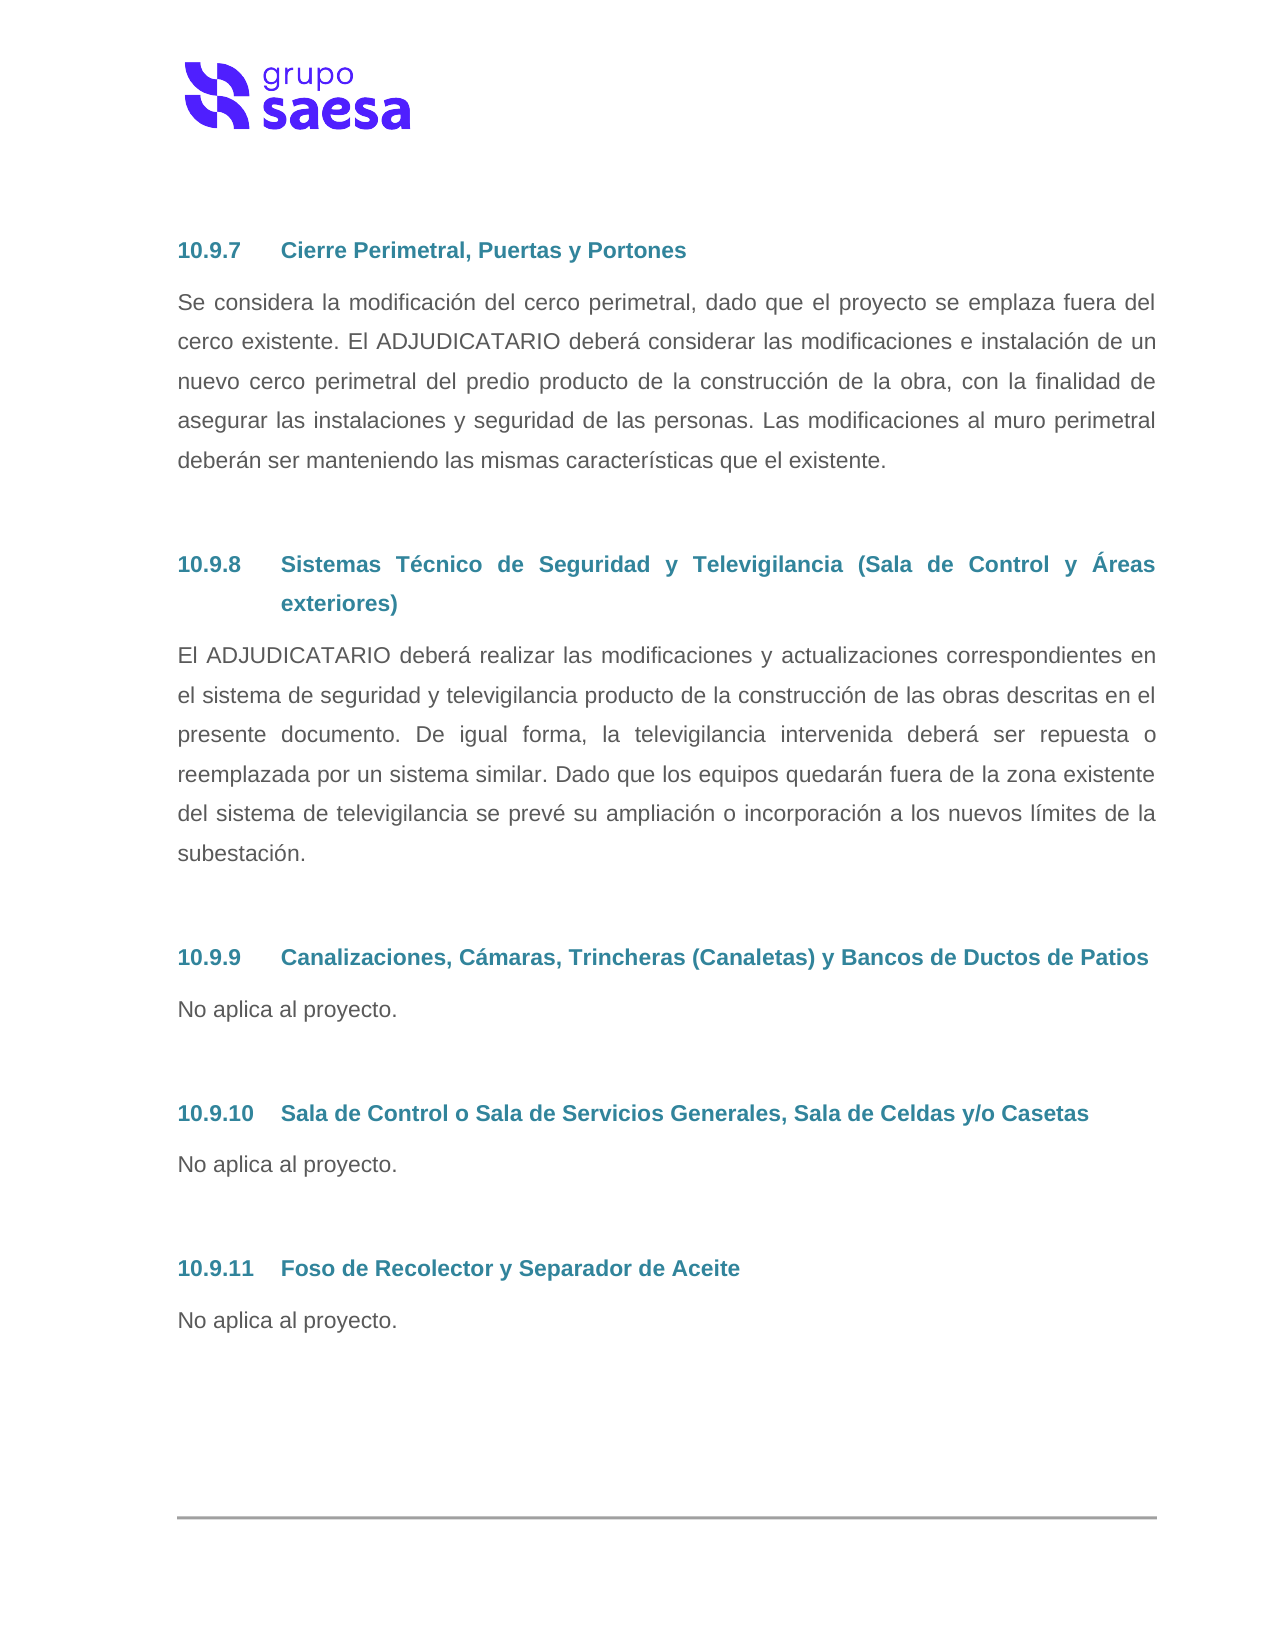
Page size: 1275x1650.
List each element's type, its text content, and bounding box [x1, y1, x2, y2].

text Se considera la modificación del cerco perimetral, dado que el proyecto se emplaza fuera del cerco existente. El ADJUDICATARIO deberá considerar las modificaciones e instalación de un nuevo cerco perimetral del predio producto de la construcción de la obra, con la finalidad de asegurar las instalaciones y seguridad de las personas. Las modificaciones al muro perimetral deberán ser manteniendo las mismas características que el existente. [177, 289, 1157, 473]
subtitle Canalizaciones, Cámaras, Trincheras (Canaletas) y Bancos de Ductos de Patios [177, 943, 1157, 970]
subtitle Sistemas Técnico de Seguridad y Televigilancia (Sala de Control y Áreas exteriores) [177, 551, 1157, 617]
text No aplica al proyecto. [177, 1307, 1157, 1334]
picture [177, 56, 417, 132]
subtitle Sala de Control o Sala de Servicios Generales, Sala de Celdas y/o Casetas [177, 1099, 1157, 1126]
text No aplica al proyecto. [177, 1151, 1157, 1178]
text No aplica al proyecto. [177, 996, 1157, 1022]
text El ADJUDICATARIO deberá realizar las modificaciones y actualizaciones correspondientes en el sistema de seguridad y televigilancia producto de la construcción de las obras descritas en el presente documento. De igual forma, la televigilancia intervenida deberá ser repuesta o reemplazada por un sistema similar. Dado que los equipos quedarán fuera de la zona existente del sistema de televigilancia se prevé su ampliación o incorporación a los nuevos límites de la subestación. [177, 642, 1157, 866]
subtitle Foso de Recolector y Separador de Aceite [177, 1255, 1157, 1282]
subtitle Cierre Perimetral, Puertas y Portones [177, 237, 1157, 263]
